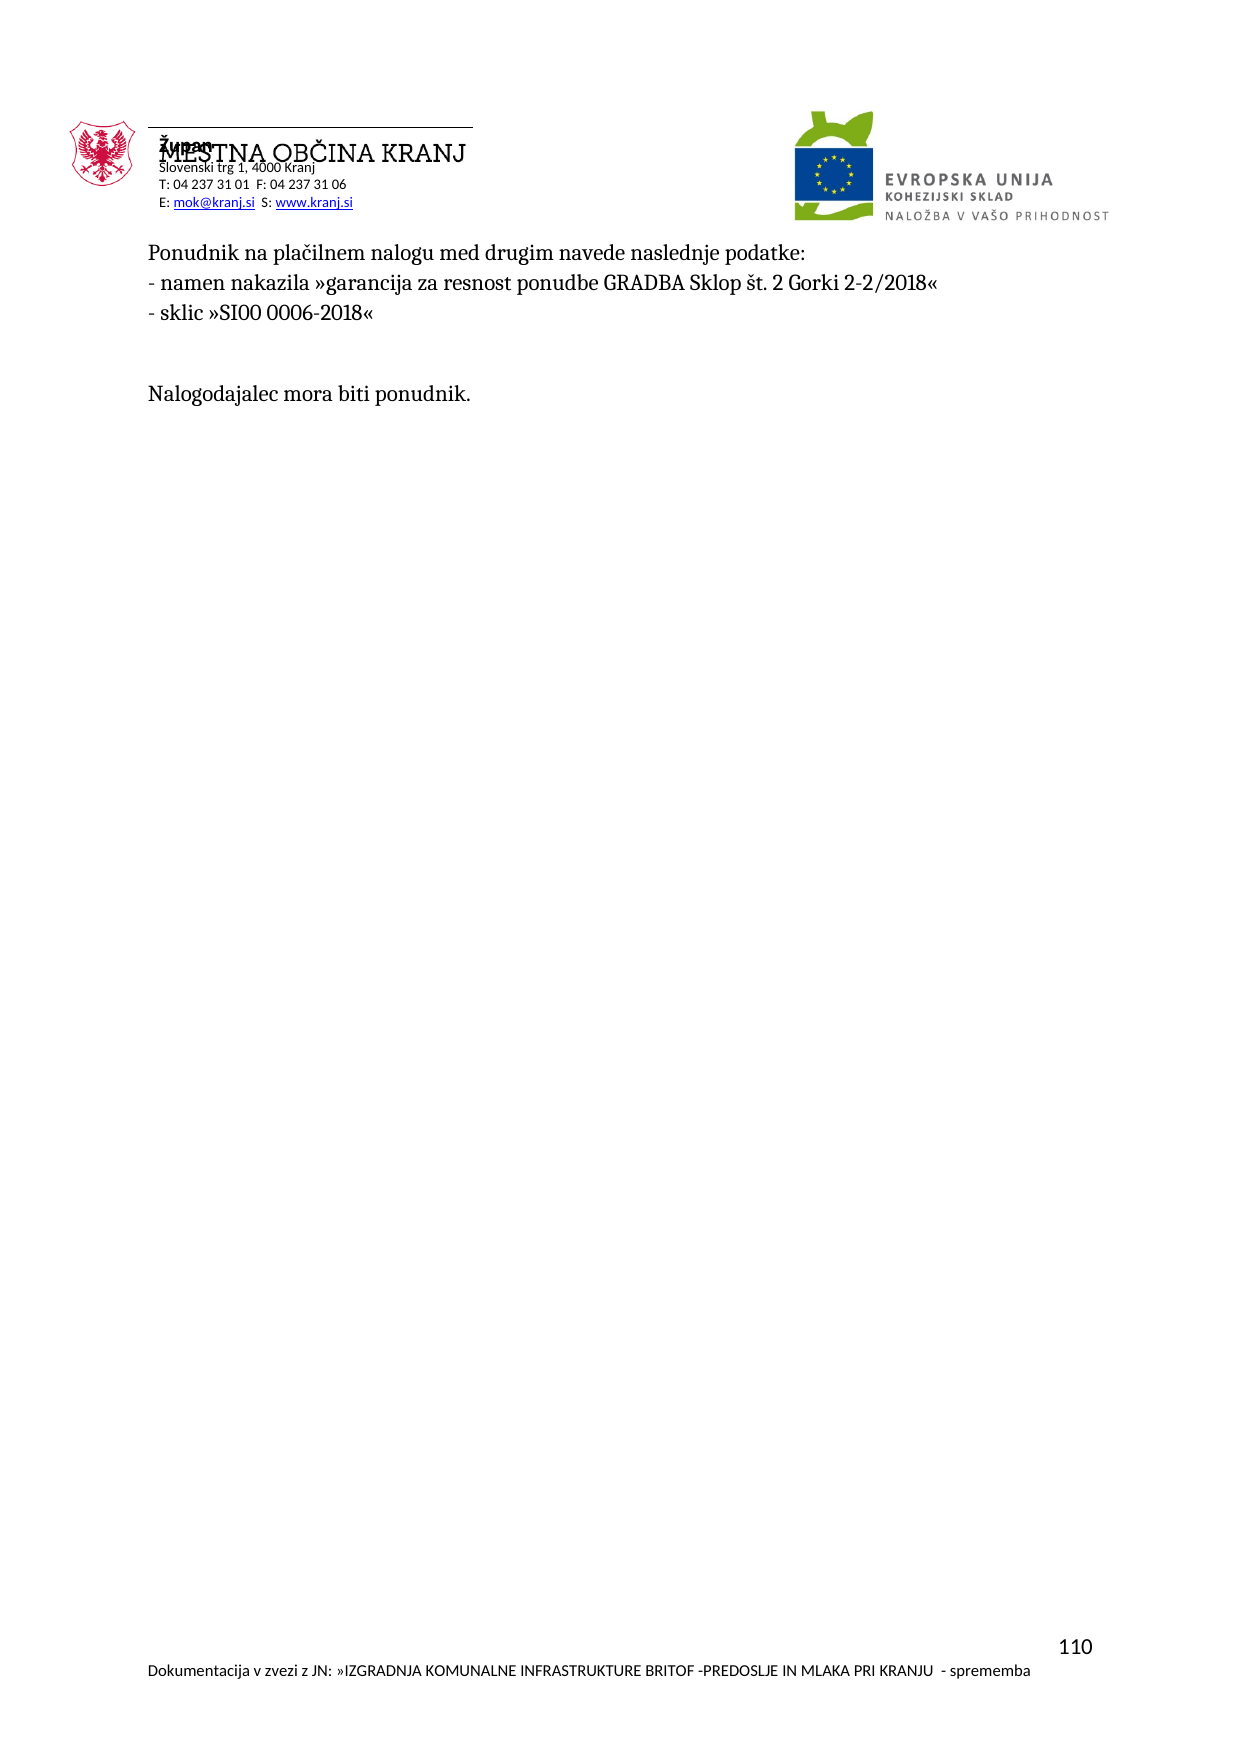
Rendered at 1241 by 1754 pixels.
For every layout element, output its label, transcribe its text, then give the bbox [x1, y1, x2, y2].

text Ponudnik na plačilnem nalogu med drugim navede naslednje podatke: - namen nakazila »garancija za resnost ponudbe GRADBA Sklop št. 2 Gorki 2-2/2018« - sklic »SI00 0006-2018« [148, 239, 1093, 326]
picture [714, 103, 1149, 230]
text Nalogodajalec mora biti ponudnik. [148, 351, 1093, 407]
